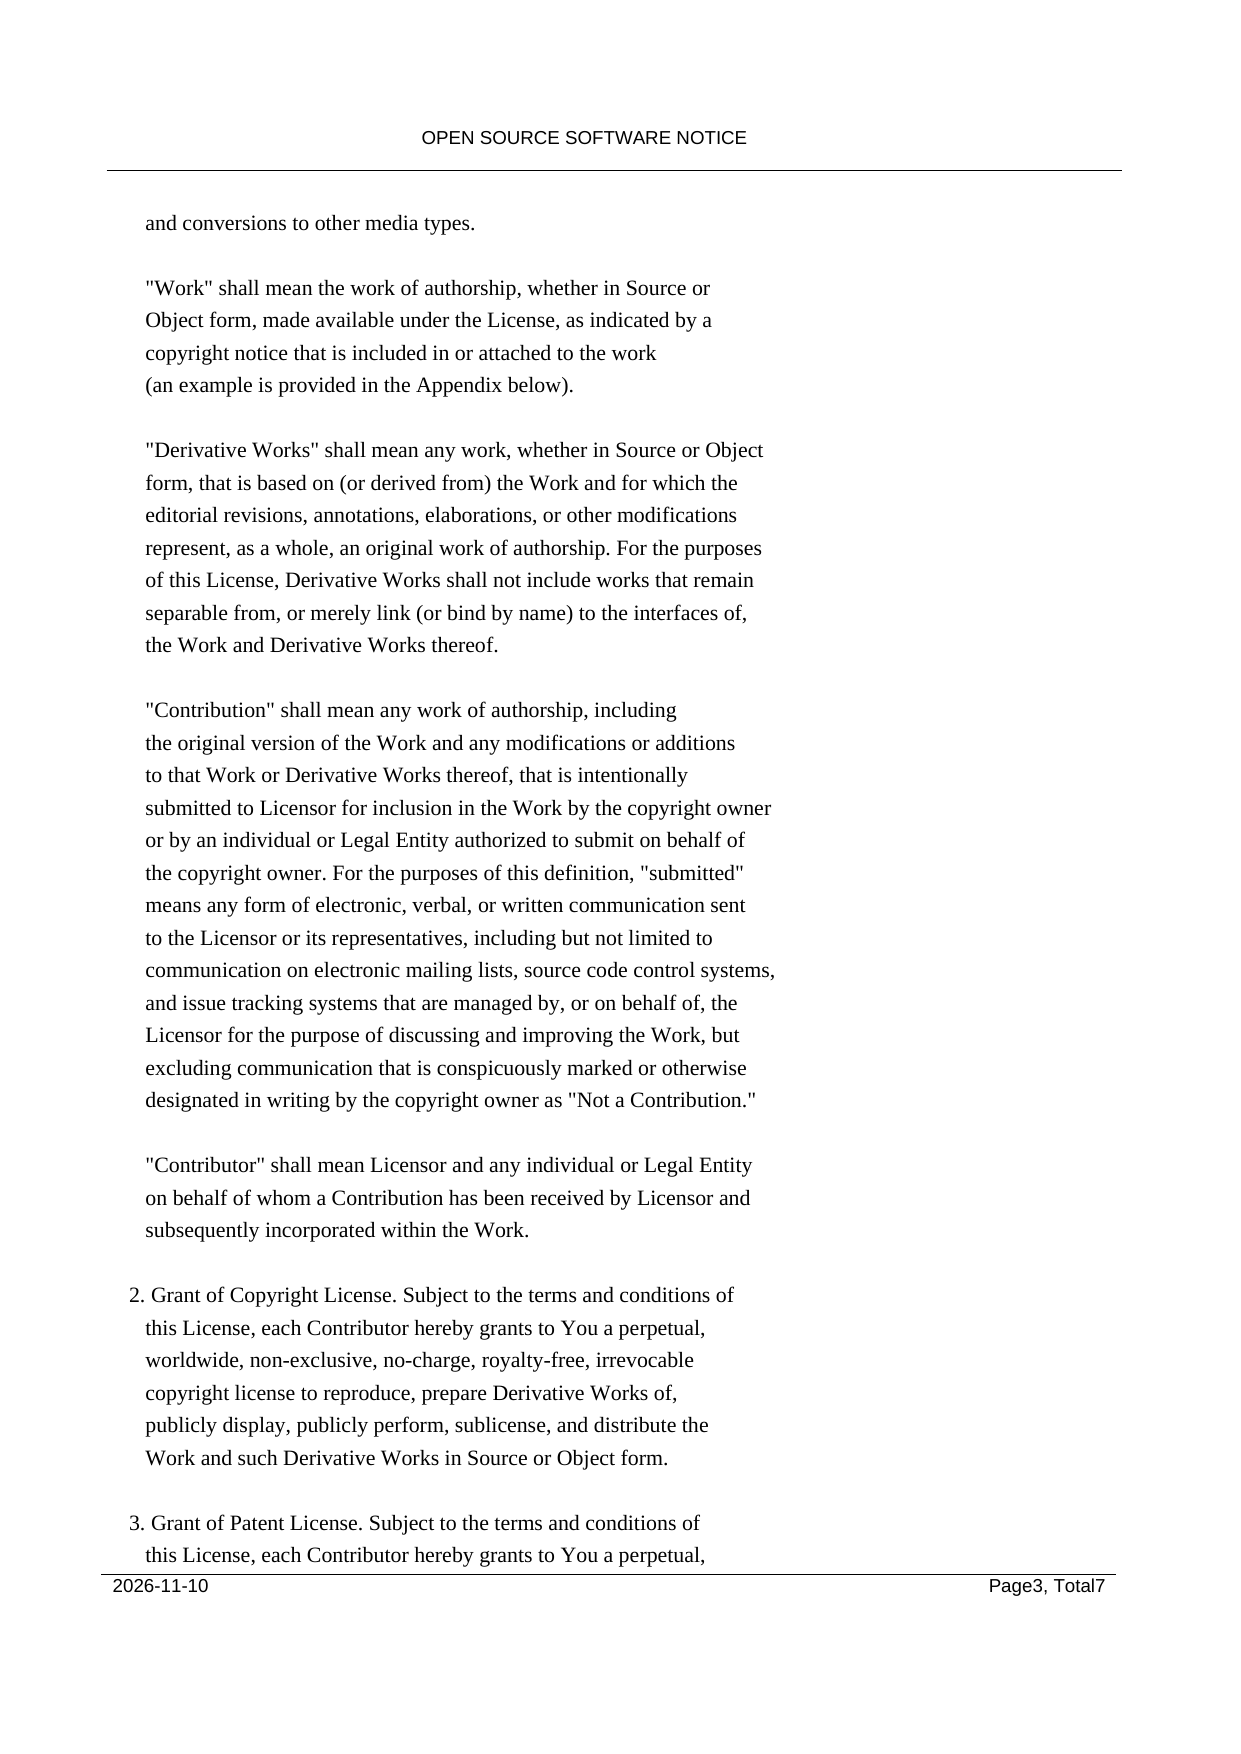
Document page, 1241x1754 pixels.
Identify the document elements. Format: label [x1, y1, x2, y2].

text [112, 206, 1128, 1571]
